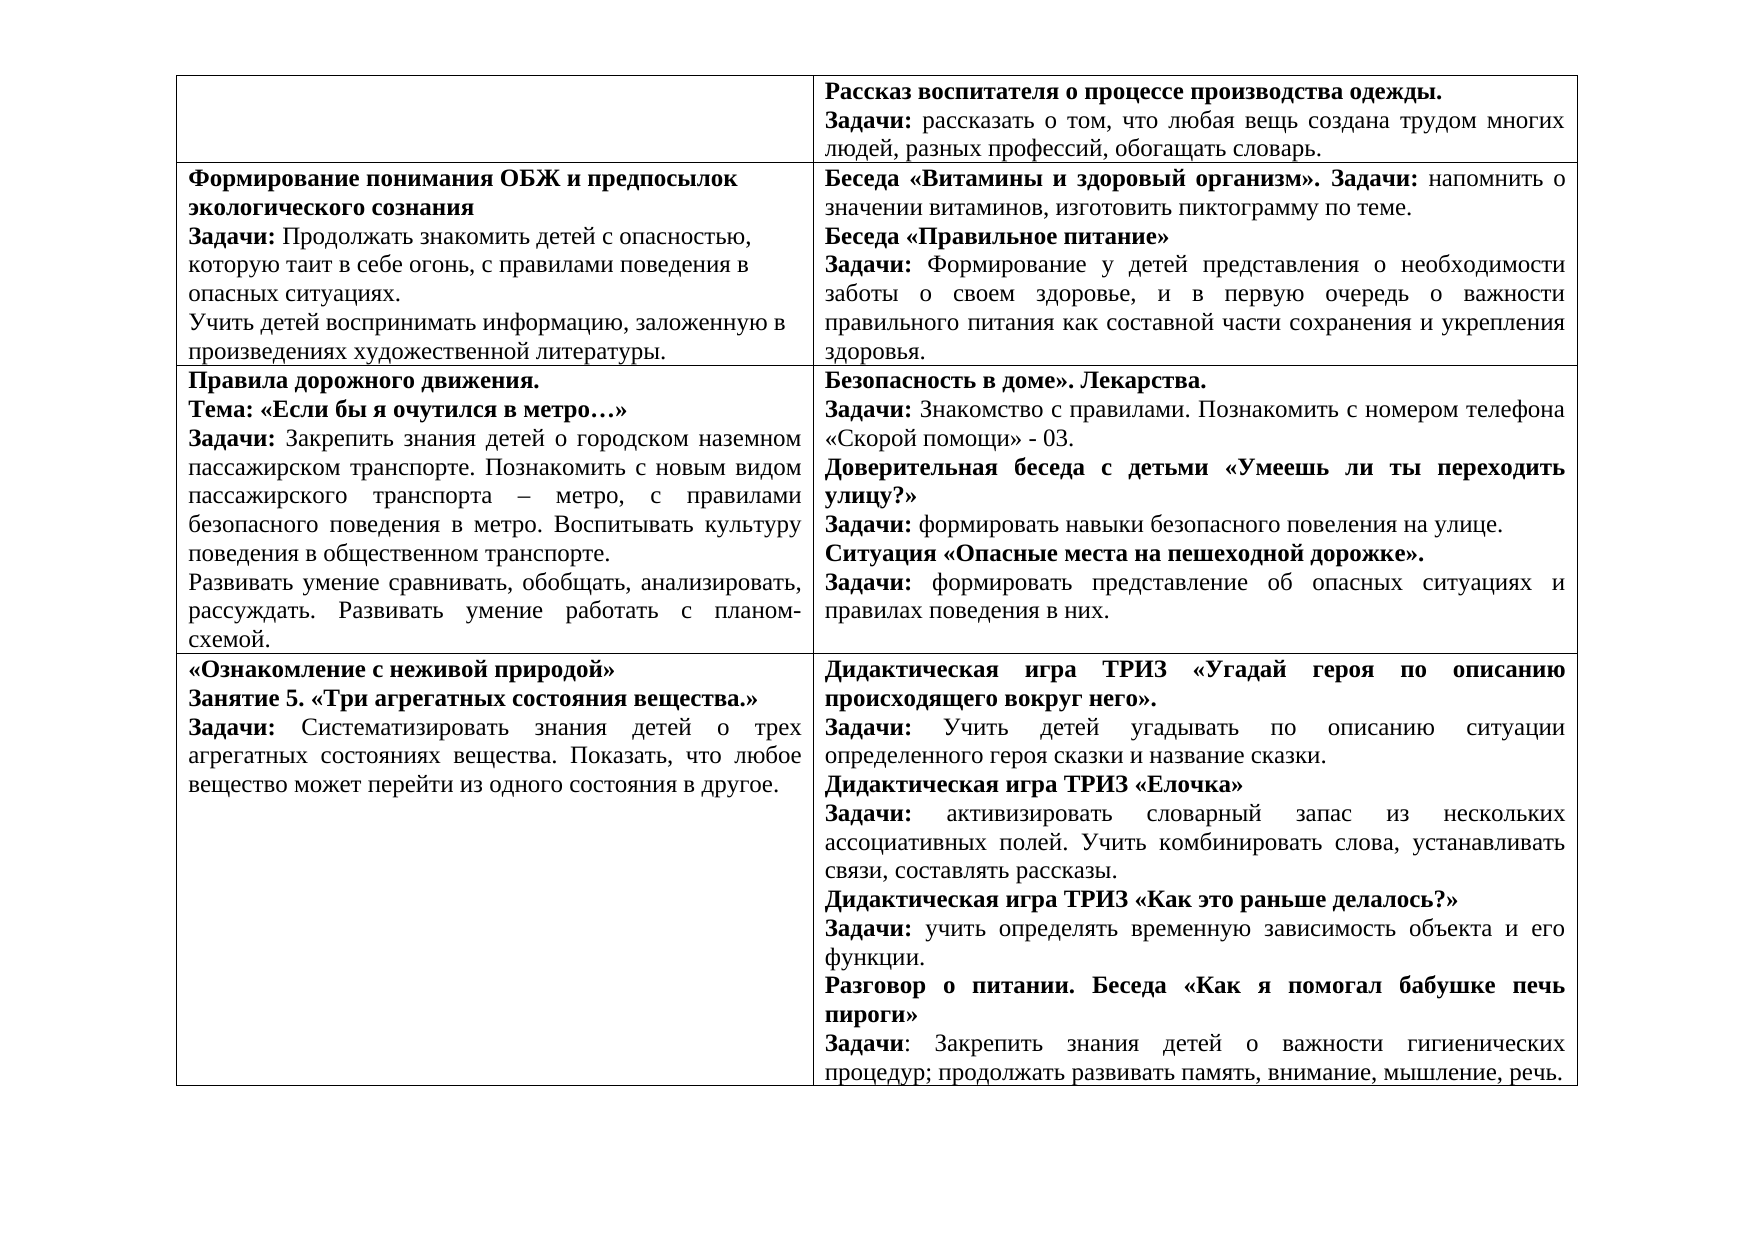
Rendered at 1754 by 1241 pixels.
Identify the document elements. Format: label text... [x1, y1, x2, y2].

table_cell Формирование понимания ОБЖ и предпосылок экологического сознания Задачи: Продолжать знакомить детей с опасностью, которую таит в себе огонь, с правилами поведения в опасных ситуациях. Учить детей воспринимать информацию, заложенную в произведениях художественной литературы. [177, 163, 813, 364]
table_cell Дидактическая игра ТРИЗ «Угадай героя по описанию происходящего вокруг него». Задачи: Учить детей угадывать по описанию ситуации определенного героя сказки и название сказки. Дидактическая игра ТРИЗ «Елочка» Задачи: активизировать словарный запас из нескольких ассоциативных полей. Учить комбинировать слова, устанавливать связи, составлять рассказы. Дидактическая игра ТРИЗ «Как это раньше делалось?» Задачи: учить определять временную зависимость объекта и его функции. Разговор о питании. Беседа «Как я помогал бабушке печь пироги» Задачи: Закрепить знания детей о важности гигиенических процедур; продолжать развивать память, внимание, мышление, речь. [814, 654, 1577, 1085]
table_cell Безопасность в доме». Лекарства. Задачи: Знакомство с правилами. Познакомить с номером телефона «Скорой помощи» - 03. Доверительная беседа с детьми «Умеешь ли ты переходить улицу?» Задачи: формировать навыки безопасного повеления на улице. Ситуация «Опасные места на пешеходной дорожке». Задачи: формировать представление об опасных ситуациях и правилах поведения в них. [814, 366, 1577, 653]
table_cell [177, 76, 813, 162]
table_cell Правила дорожного движения. Тема: «Если бы я очутился в метро…» Задачи: Закрепить знания детей о городском наземном пассажирском транспорте. Познакомить с новым видом пассажирского транспорта – метро, с правилами безопасного поведения в метро. Воспитывать культуру поведения в общественном транспорте. Развивать умение сравнивать, обобщать, анализировать, рассуждать. Развивать умение работать с планом-схемой. [177, 366, 813, 653]
table_cell «Ознакомление с неживой природой» Занятие 5. «Три агрегатных состояния вещества.» Задачи: Систематизировать знания детей о трех агрегатных состояниях вещества. Показать, что любое вещество может перейти из одного состояния в другое. [177, 654, 813, 1085]
table_cell Беседа «Витамины и здоровый организм». Задачи: напомнить о значении витаминов, изготовить пиктограмму по теме. Беседа «Правильное питание» Задачи: Формирование у детей представления о необходимости заботы о своем здоровье, и в первую очередь о важности правильного питания как составной части сохранения и укрепления здоровья. [814, 163, 1577, 364]
